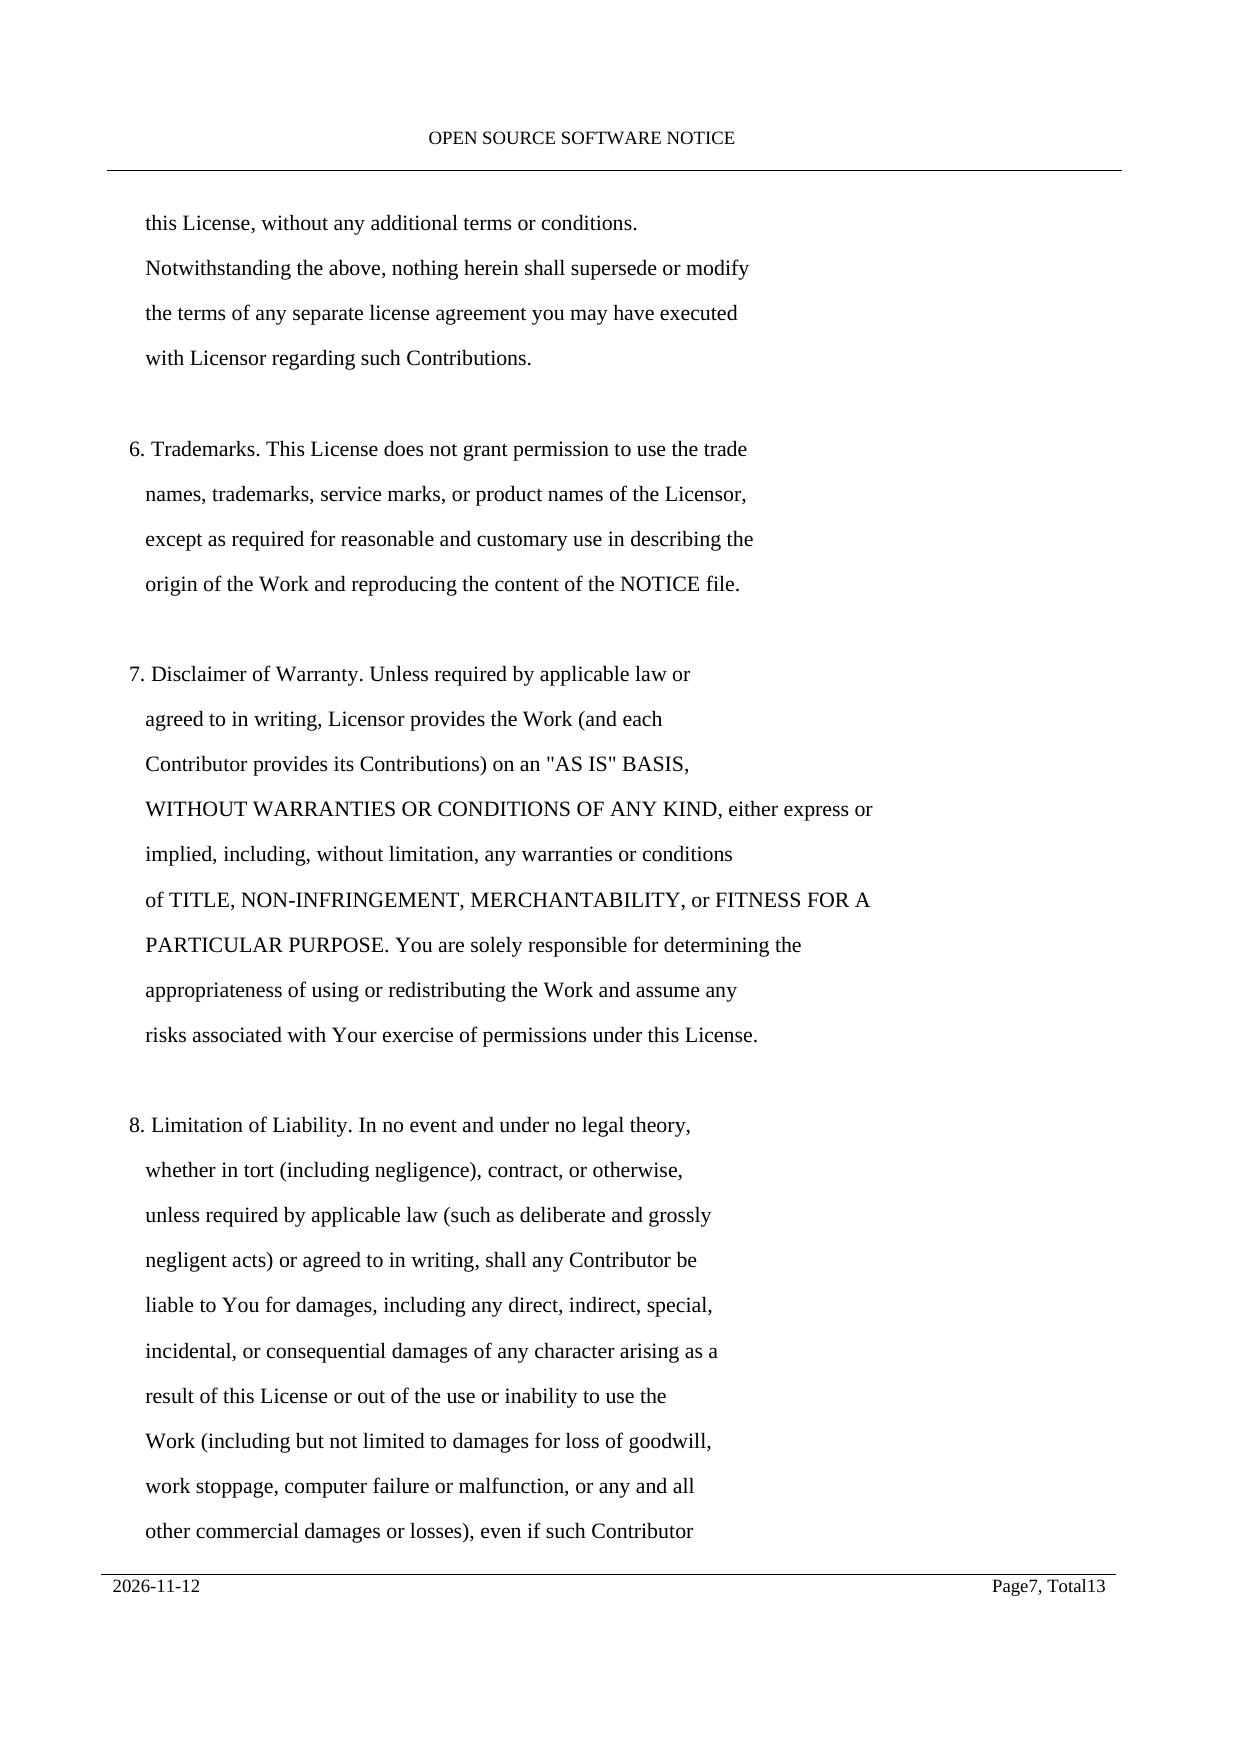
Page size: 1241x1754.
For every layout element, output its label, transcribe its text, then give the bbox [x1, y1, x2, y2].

text 7. Disclaimer of Warranty. Unless required by applicable law or [112, 657, 1128, 690]
text risks associated with Your exercise of permissions under this License. [112, 1018, 1128, 1051]
text unless required by applicable law (such as deliberate and grossly [112, 1199, 1128, 1231]
text other commercial damages or losses), even if such Contributor [112, 1514, 1128, 1547]
text negligent acts) or agreed to in writing, shall any Contributor be [112, 1244, 1128, 1276]
text with Licensor regarding such Contributions. [112, 342, 1128, 374]
text liable to You for damages, including any direct, indirect, special, [112, 1289, 1128, 1321]
text of TITLE, NON-INFRINGEMENT, MERCHANTABILITY, or FITNESS FOR A [112, 883, 1128, 915]
text Notwithstanding the above, nothing herein shall supersede or modify [112, 251, 1128, 284]
text the terms of any separate license agreement you may have executed [112, 297, 1128, 329]
text Contributor provides its Contributions) on an "AS IS" BASIS, [112, 748, 1128, 780]
text WITHOUT WARRANTIES OR CONDITIONS OF ANY KIND, either express or [112, 793, 1128, 825]
text appropriateness of using or redistributing the Work and assume any [112, 973, 1128, 1006]
text PARTICULAR PURPOSE. You are solely responsible for determining the [112, 928, 1128, 961]
text incidental, or consequential damages of any character arising as a [112, 1334, 1128, 1366]
text whether in tort (including negligence), contract, or otherwise, [112, 1153, 1128, 1186]
text names, trademarks, service marks, or product names of the Licensor, [112, 477, 1128, 509]
text implied, including, without limitation, any warranties or conditions [112, 838, 1128, 870]
text this License, without any additional terms or conditions. [112, 206, 1128, 239]
text 8. Limitation of Liability. In no event and under no legal theory, [112, 1108, 1128, 1141]
text agreed to in writing, Licensor provides the Work (and each [112, 702, 1128, 735]
text result of this License or out of the use or inability to use the [112, 1379, 1128, 1412]
text work stoppage, computer failure or malfunction, or any and all [112, 1469, 1128, 1502]
text except as required for reasonable and customary use in describing the [112, 522, 1128, 554]
text origin of the Work and reproducing the content of the NOTICE file. [112, 567, 1128, 600]
text Work (including but not limited to damages for loss of goodwill, [112, 1424, 1128, 1457]
text 6. Trademarks. This License does not grant permission to use the trade [112, 432, 1128, 464]
